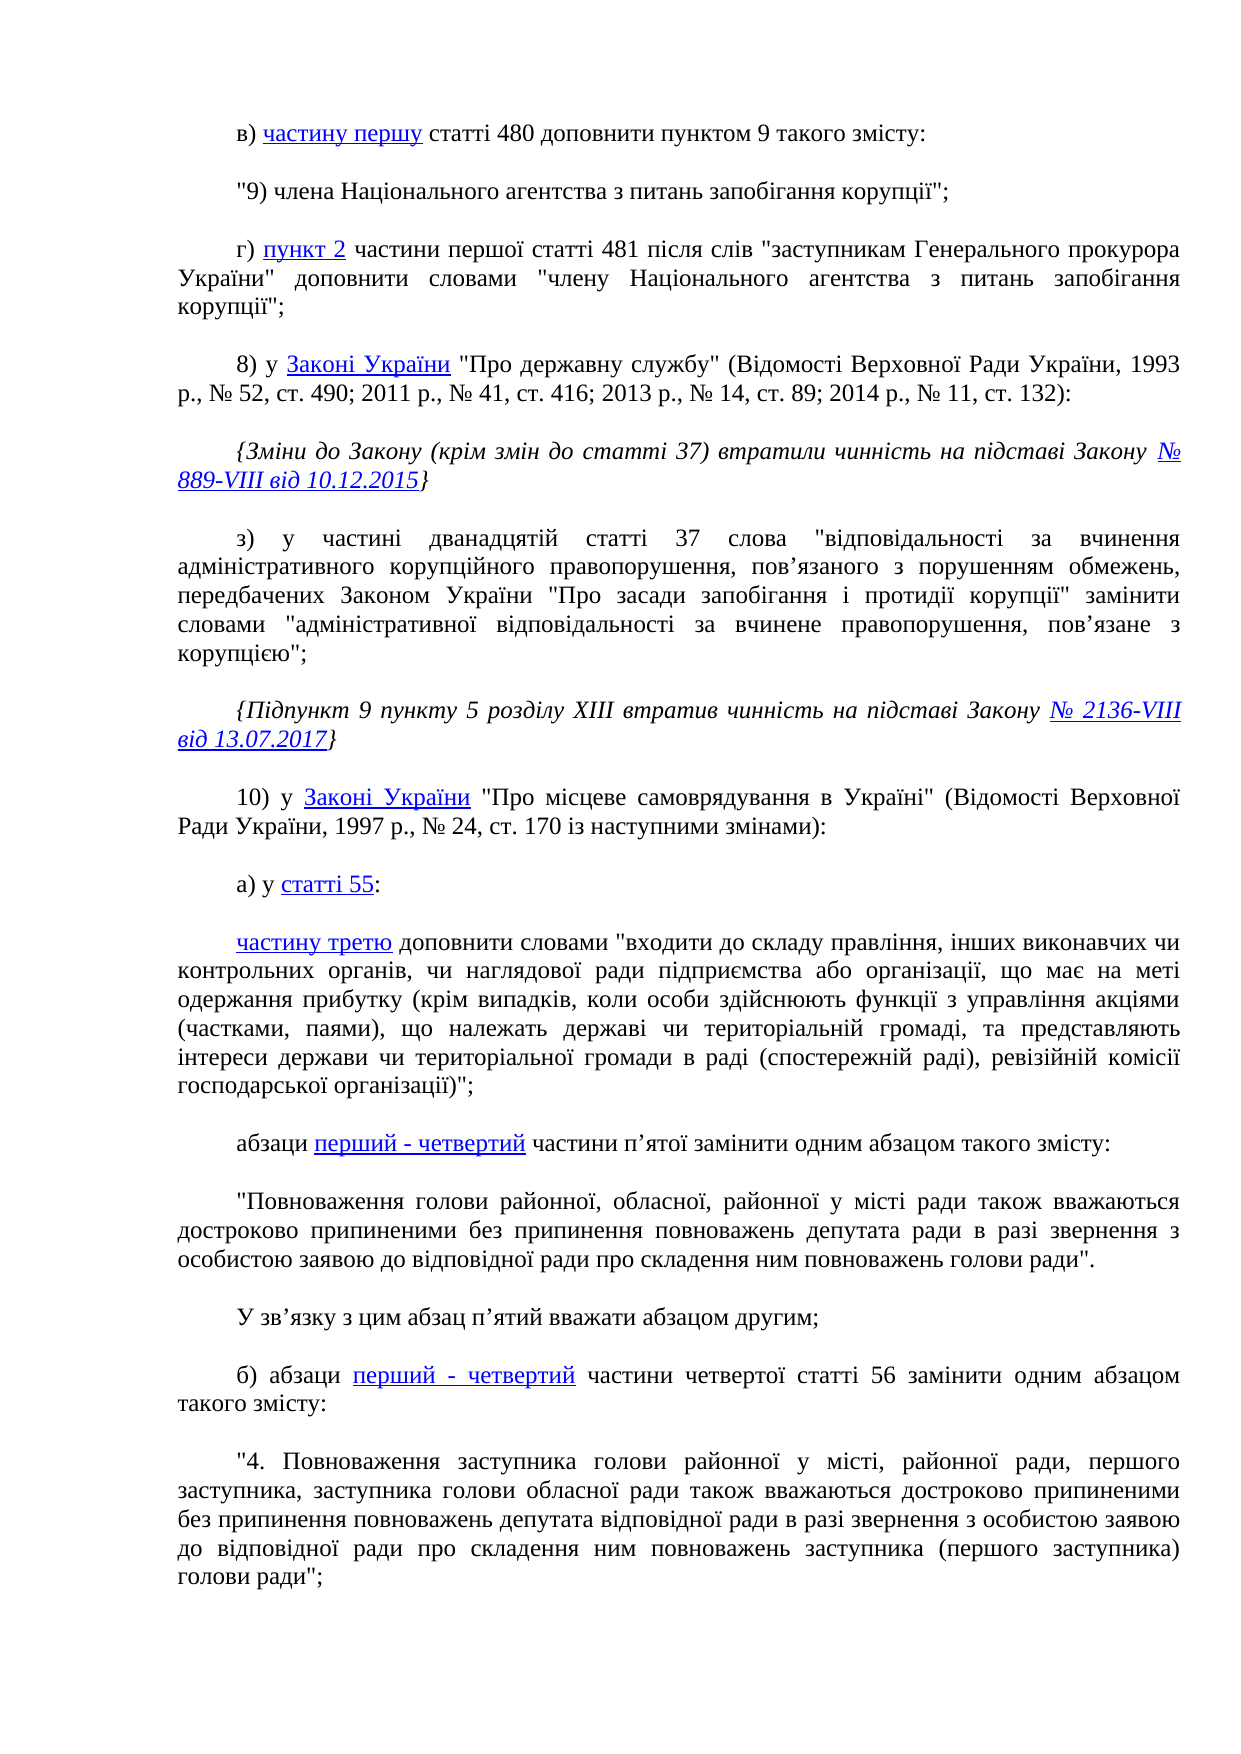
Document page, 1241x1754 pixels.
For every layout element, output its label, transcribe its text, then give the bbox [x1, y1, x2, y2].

text "9) члена Національного агентства з питань запобігання корупції"; [177, 176, 1181, 205]
text абзаци перший - четвертий частини п’ятої замінити одним абзацом такого змісту: [177, 1128, 1181, 1157]
text частину третю доповнити словами "входити до складу правління, інших виконавчих чи контрольних органів, чи наглядової ради підприємства або організації, що має на меті одержання прибутку (крім випадків, коли особи здійснюють функції з управління акціями (частками, паями), що належать державі чи територіальній громаді, та представляють інтереси держави чи територіальної громади в раді (спостережній раді), ревізійній комісії господарської організації)"; [177, 927, 1181, 1099]
text г) пункт 2 частини першої статті 481 після слів "заступникам Генерального прокурора України" доповнити словами "члену Національного агентства з питань запобігання корупції"; [177, 234, 1181, 320]
text "Повноваження голови районної, обласної, районної у місті ради також вважаються достроково припиненими без припинення повноважень депутата ради в разі звернення з особистою заявою до відповідної ради про складення ним повноважень голови ради". [177, 1186, 1181, 1273]
text {Підпункт 9 пункту 5 розділу XIII втратив чинність на підставі Закону № 2136-VIII від 13.07.2017} [177, 696, 1181, 753]
text 10) у Законі України "Про місцеве самоврядування в Україні" (Відомості Верховної Ради України, 1997 р., № 24, ст. 170 із наступними змінами): [177, 782, 1181, 840]
text 8) у Законі України "Про державну службу" (Відомості Верховної Ради України, 1993 р., № 52, ст. 490; 2011 р., № 41, ст. 416; 2013 р., № 14, ст. 89; 2014 р., № 11, ст. 132): [177, 349, 1181, 407]
text б) абзаци перший - четвертий частини четвертої статті 56 замінити одним абзацом такого змісту: [177, 1360, 1181, 1417]
text а) у статті 55: [177, 869, 1181, 898]
text У зв’язку з цим абзац п’ятий вважати абзацом другим; [177, 1302, 1181, 1331]
text {Зміни до Закону (крім змін до статті 37) втратили чинність на підставі Закону № 889-VIII від 10.12.2015} [177, 436, 1181, 493]
text з) у частині дванадцятій статті 37 слова "відповідальності за вчинення адміністративного корупційного правопорушення, пов’язаного з порушенням обмежень, передбачених Законом України "Про засади запобігання і протидії корупції" замінити словами "адміністративної відповідальності за вчинене правопорушення, пов’язане з корупцією"; [177, 523, 1181, 666]
text в) частину першу статті 480 доповнити пунктом 9 такого змісту: [177, 118, 1181, 147]
text "4. Повноваження заступника голови районної у місті, районної ради, першого заступника, заступника голови обласної ради також вважаються достроково припиненими без припинення повноважень депутата відповідної ради в разі звернення з особистою заявою до відповідної ради про складення ним повноважень заступника (першого заступника) голови ради"; [177, 1446, 1181, 1590]
